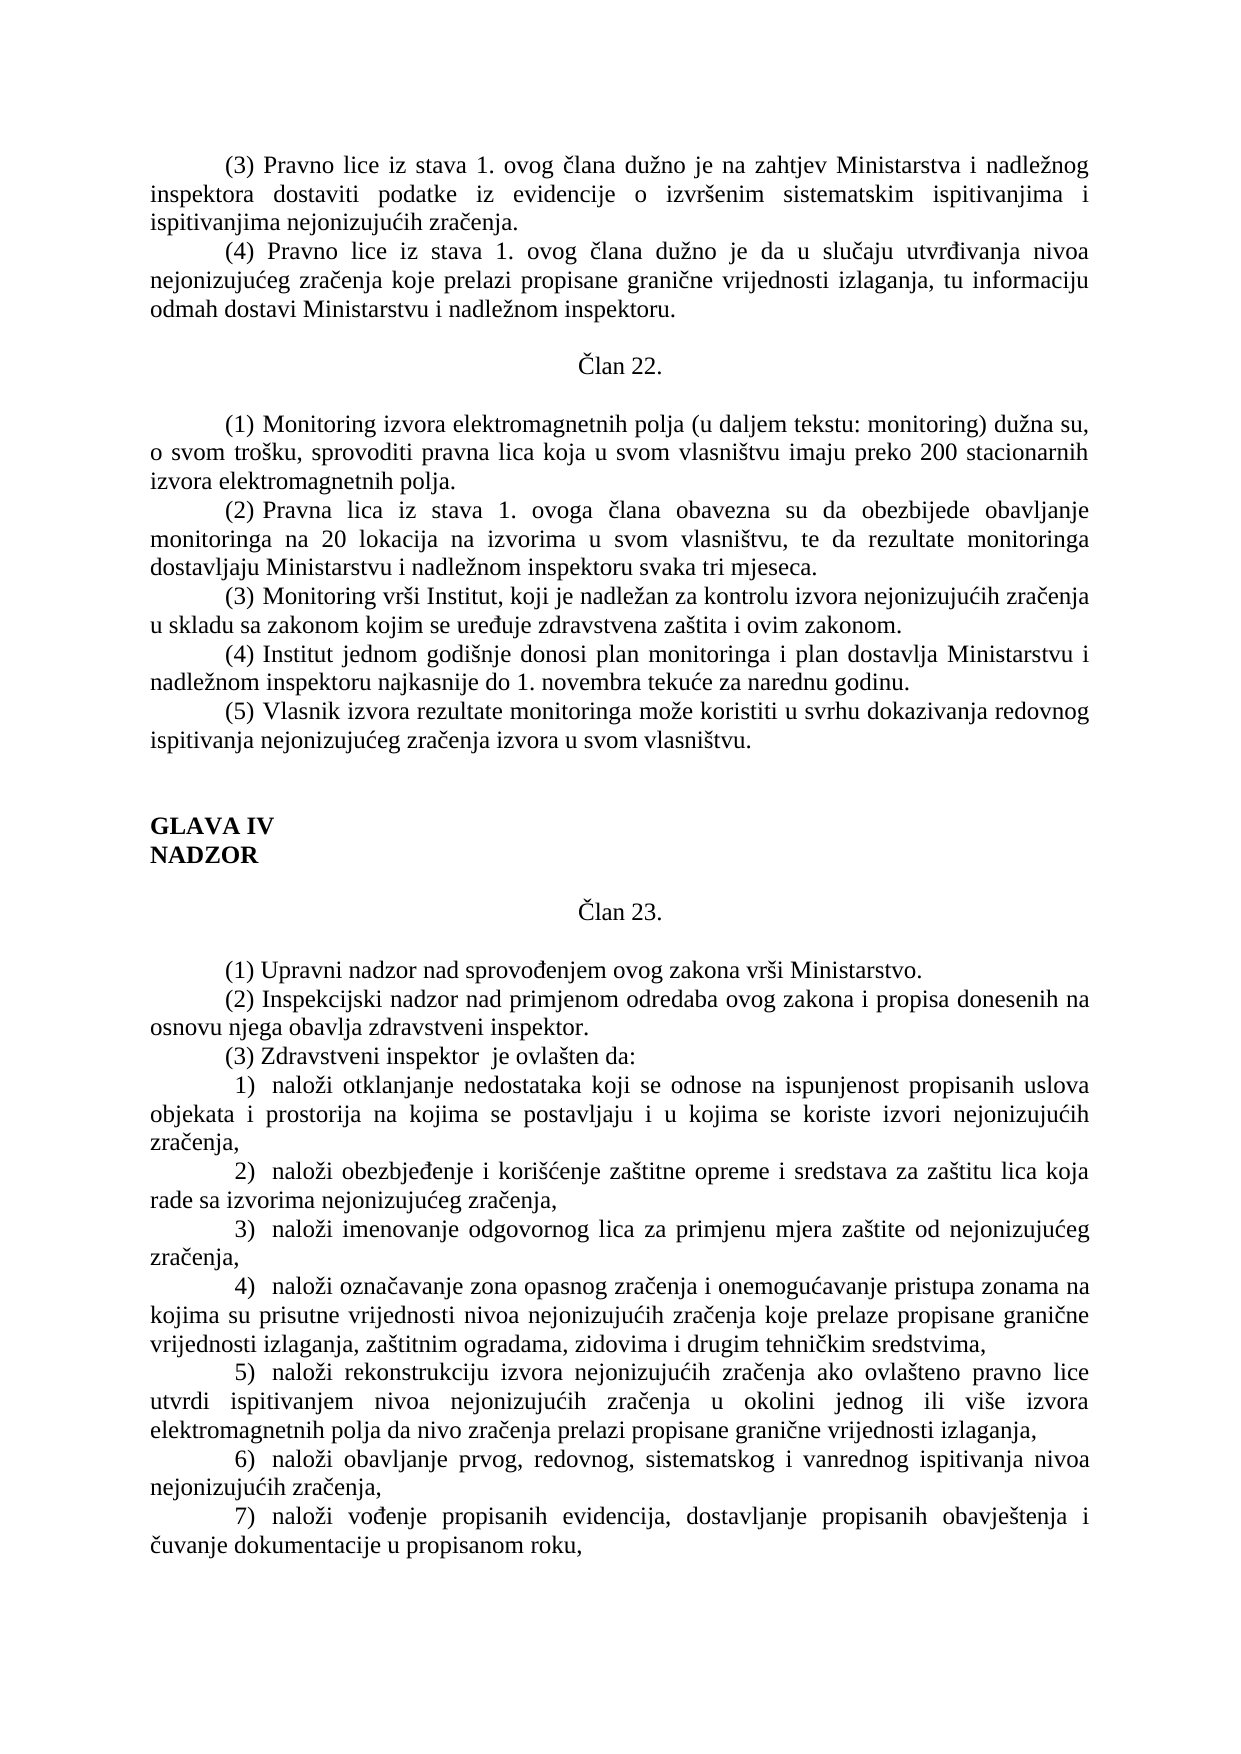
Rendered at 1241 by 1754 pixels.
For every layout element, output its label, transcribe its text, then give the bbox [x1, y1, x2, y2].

list naloži označavanje zona opasnog zračenja i onemogućavanje pristupa zonama na kojima su prisutne vrijednosti nivoa nejonizujućih zračenja koje prelaze propisane granične vrijednosti izlaganja, zaštitnim ogradama, zidovima i drugim tehničkim sredstvima, [150, 1271, 1090, 1357]
list Vlasnik izvora rezultate monitoringa može koristiti u svrhu dokazivanja redovnog ispitivanja nejonizujućeg zračenja izvora u svom vlasništvu. [150, 696, 1090, 754]
list naloži rekonstrukciju izvora nejonizujućih zračenja ako ovlašteno pravno lice utvrdi ispitivanjem nivoa nejonizujućih zračenja u okolini jednog ili više izvora elektromagnetnih polja da nivo zračenja prelazi propisane granične vrijednosti izlaganja, [150, 1357, 1090, 1444]
text NADZOR [150, 840, 1090, 869]
text (1) Upravni nadzor nad sprovođenjem ovog zakona vrši Ministarstvo. [150, 955, 1090, 984]
text (3) Zdravstveni inspektor je ovlašten da: [150, 1041, 1090, 1070]
list naloži imenovanje odgovornog lica za primjenu mjera zaštite od nejonizujućeg zračenja, [150, 1214, 1090, 1271]
list naloži obavljanje prvog, redovnog, sistematskog i vanrednog ispitivanja nivoa nejonizujućih zračenja, [150, 1444, 1090, 1501]
list naloži obezbjeđenje i korišćenje zaštitne opreme i sredstava za zaštitu lica koja rade sa izvorima nejonizujućeg zračenja, [150, 1156, 1090, 1214]
text (3) Pravno lice iz stava 1. ovog člana dužno je na zahtjev Ministarstva i nadležnog inspektora dostaviti podatke iz evidencije o izvršenim sistematskim ispitivanjima i ispitivanjima nejonizujućih zračenja. [150, 150, 1090, 236]
list Institut jednom godišnje donosi plan monitoringa i plan dostavlja Ministarstvu i nadležnom inspektoru najkasnije do 1. novembra tekuće za narednu godinu. [150, 639, 1090, 696]
list Monitoring vrši Institut, koji je nadležan za kontrolu izvora nejonizujućih zračenja u skladu sa zakonom kojim se uređuje zdravstvena zaštita i ovim zakonom. [150, 581, 1090, 639]
list naloži vođenje propisanih evidencija, dostavljanje propisanih obavještenja i čuvanje dokumentacije u propisanom roku, [150, 1501, 1090, 1559]
text Član 23. [150, 897, 1090, 926]
list Monitoring izvora elektromagnetnih polja (u daljem tekstu: monitoring) dužna su, o svom trošku, sprovoditi pravna lica koja u svom vlasništvu imaju preko 200 stacionarnih izvora elektromagnetnih polja. [150, 409, 1090, 495]
list Pravna lica iz stava 1. ovoga člana obavezna su da obezbijede obavljanje monitoringa na 20 lokacija na izvorima u svom vlasništvu, te da rezultate monitoringa dostavljaju Ministarstvu i nadležnom inspektoru svaka tri mjeseca. [150, 495, 1090, 581]
text (4) Pravno lice iz stava 1. ovog člana dužno je da u slučaju utvrđivanja nivoa nejonizujućeg zračenja koje prelazi propisane granične vrijednosti izlaganja, tu informaciju odmah dostavi Ministarstvu i nadležnom inspektoru. [150, 236, 1090, 322]
text Član 22. [150, 351, 1090, 380]
text (2) Inspekcijski nadzor nad primjenom odredaba ovog zakona i propisa donesenih na osnovu njega obavlja zdravstveni inspektor. [150, 984, 1090, 1041]
list naloži otklanjanje nedostataka koji se odnose na ispunjenost propisanih uslova objekata i prostorija na kojima se postavljaju i u kojima se koriste izvori nejonizujućih zračenja, [150, 1070, 1090, 1156]
text GLAVA IV [150, 811, 1090, 840]
